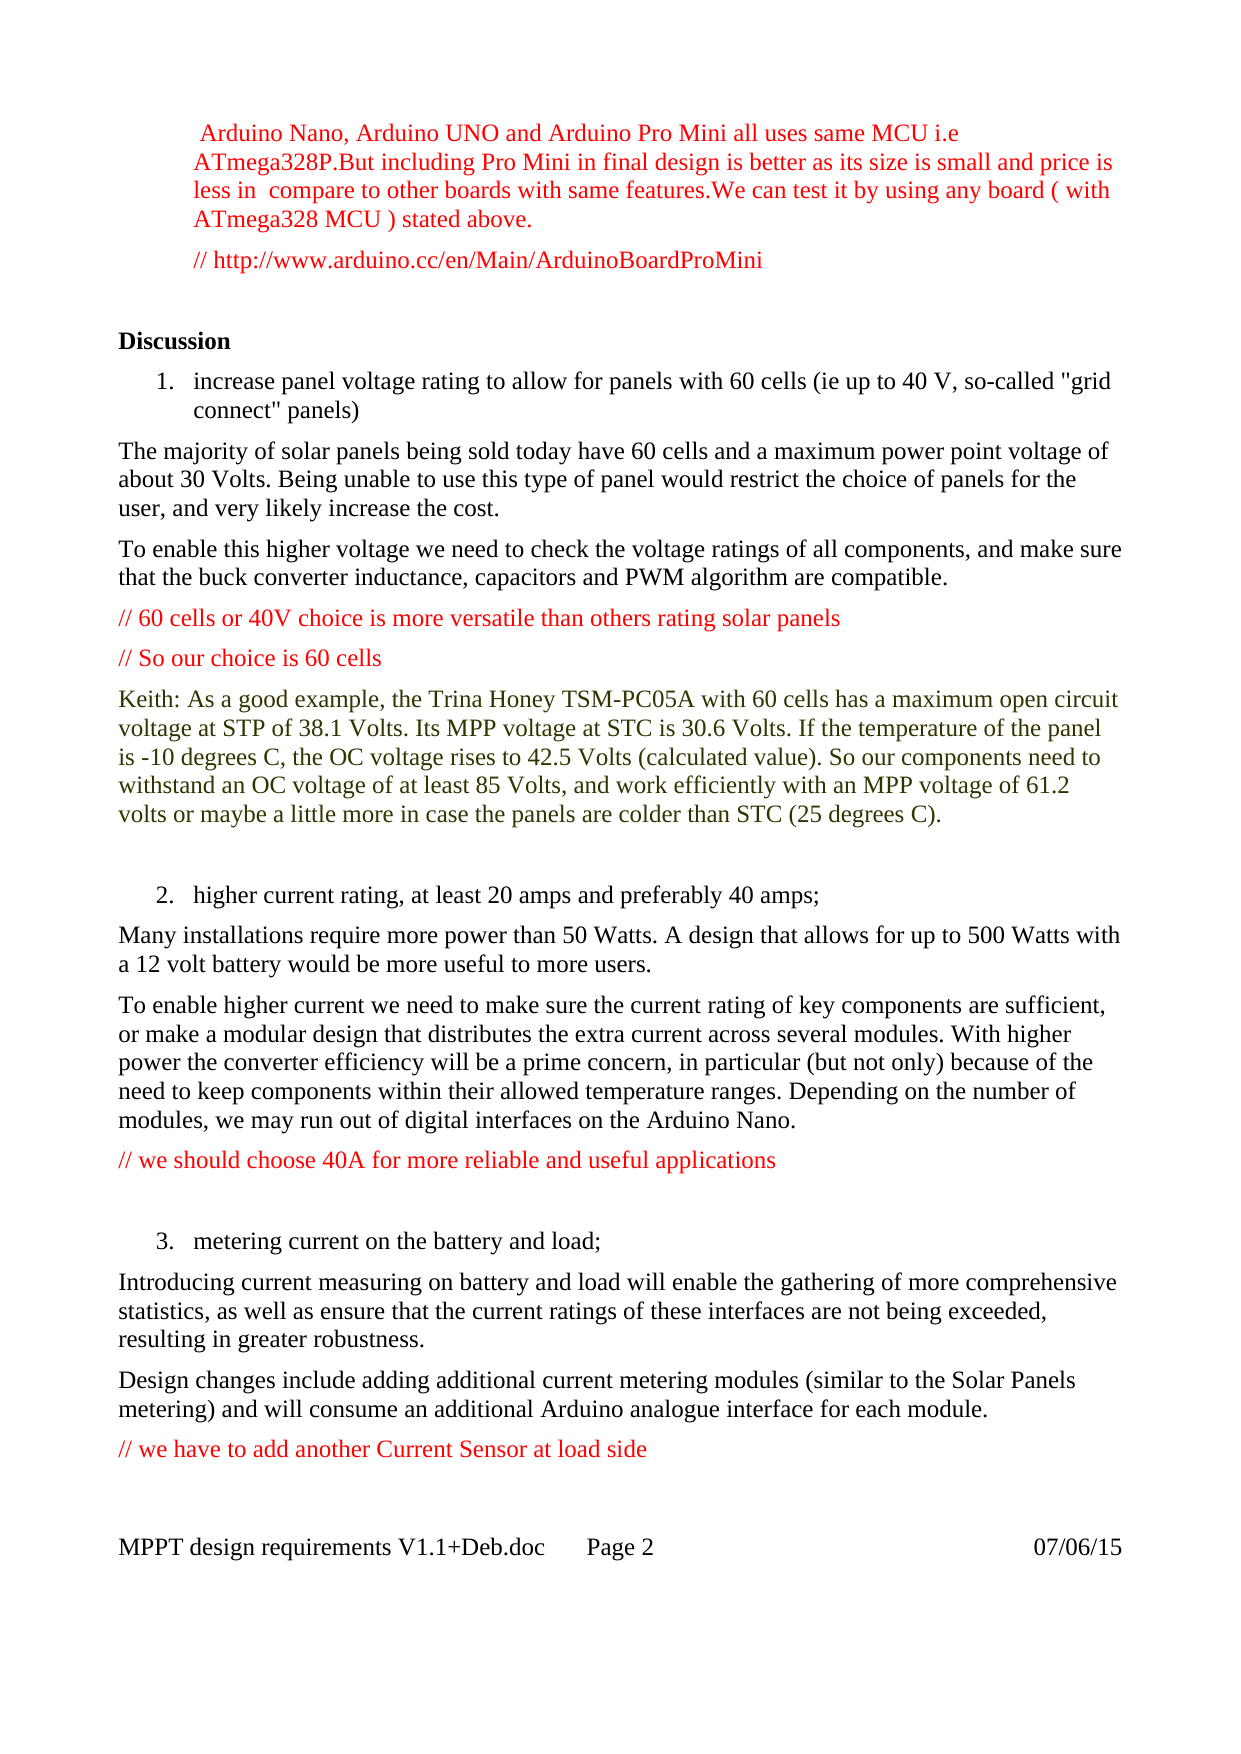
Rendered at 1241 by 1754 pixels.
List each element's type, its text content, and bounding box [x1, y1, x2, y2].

text Design changes include adding additional current metering modules (similar to the Solar Panels metering) and will consume an additional Arduino analogue interface for each module. [118, 1365, 1122, 1422]
text // we should choose 40A for more reliable and useful applications [118, 1145, 1122, 1174]
list metering current on the battery and load; [156, 1226, 1122, 1255]
text The majority of solar panels being sold today have 60 cells and a maximum power point voltage of about 30 Volts. Being unable to use this type of panel would restrict the choice of panels for the user, and very likely increase the cost. [118, 436, 1122, 522]
text Arduino Nano, Arduino UNO and Arduino Pro Mini all uses same MCU i.e ATmega328P.But including Pro Mini in final design is better as its size is small and price is less in compare to other boards with same features.We can test it by using any board ( with ATmega328 MCU ) stated above. [193, 118, 1122, 233]
text Discussion [118, 326, 1122, 355]
text Introducing current measuring on battery and load will enable the gathering of more comprehensive statistics, as well as ensure that the current ratings of these interfaces are not being exceeded, resulting in greater robustness. [118, 1267, 1122, 1353]
text // 60 cells or 40V choice is more versatile than others rating solar panels [118, 603, 1122, 632]
list higher current rating, at least 20 amps and preferably 40 amps; [156, 880, 1122, 909]
list increase panel voltage rating to allow for panels with 60 cells (ie up to 40 V, so-called "grid connect" panels) [156, 366, 1122, 424]
text // http://www.arduino.cc/en/Main/ArduinoBoardProMini [193, 245, 1122, 274]
text To enable this higher voltage we need to check the voltage ratings of all components, and make sure that the buck converter inductance, capacitors and PWM algorithm are compatible. [118, 534, 1122, 591]
text To enable higher current we need to make sure the current rating of key components are sufficient, or make a modular design that distributes the extra current across several modules. With higher power the converter efficiency will be a prime concern, in particular (but not only) because of the need to keep components within their allowed temperature ranges. Depending on the number of modules, we may run out of digital interfaces on the Arduino Nano. [118, 990, 1122, 1134]
text // we have to add another Current Sensor at load side [118, 1434, 1122, 1463]
text // So our choice is 60 cells [118, 643, 1122, 672]
text Many installations require more power than 50 Watts. A design that allows for up to 500 Watts with a 12 volt battery would be more useful to more users. [118, 921, 1122, 978]
text Keith: As a good example, the Trina Honey TSM-PC05A with 60 cells has a maximum open circuit voltage at STP of 38.1 Volts. Its MPP voltage at STC is 30.6 Volts. If the temperature of the panel is -10 degrees C, the OC voltage rises to 42.5 Volts (calculated value). So our components need to withstand an OC voltage of at least 85 Volts, and work efficiently with an MPP voltage of 61.2 volts or maybe a little more in case the panels are colder than STC (25 degrees C). [118, 684, 1122, 828]
